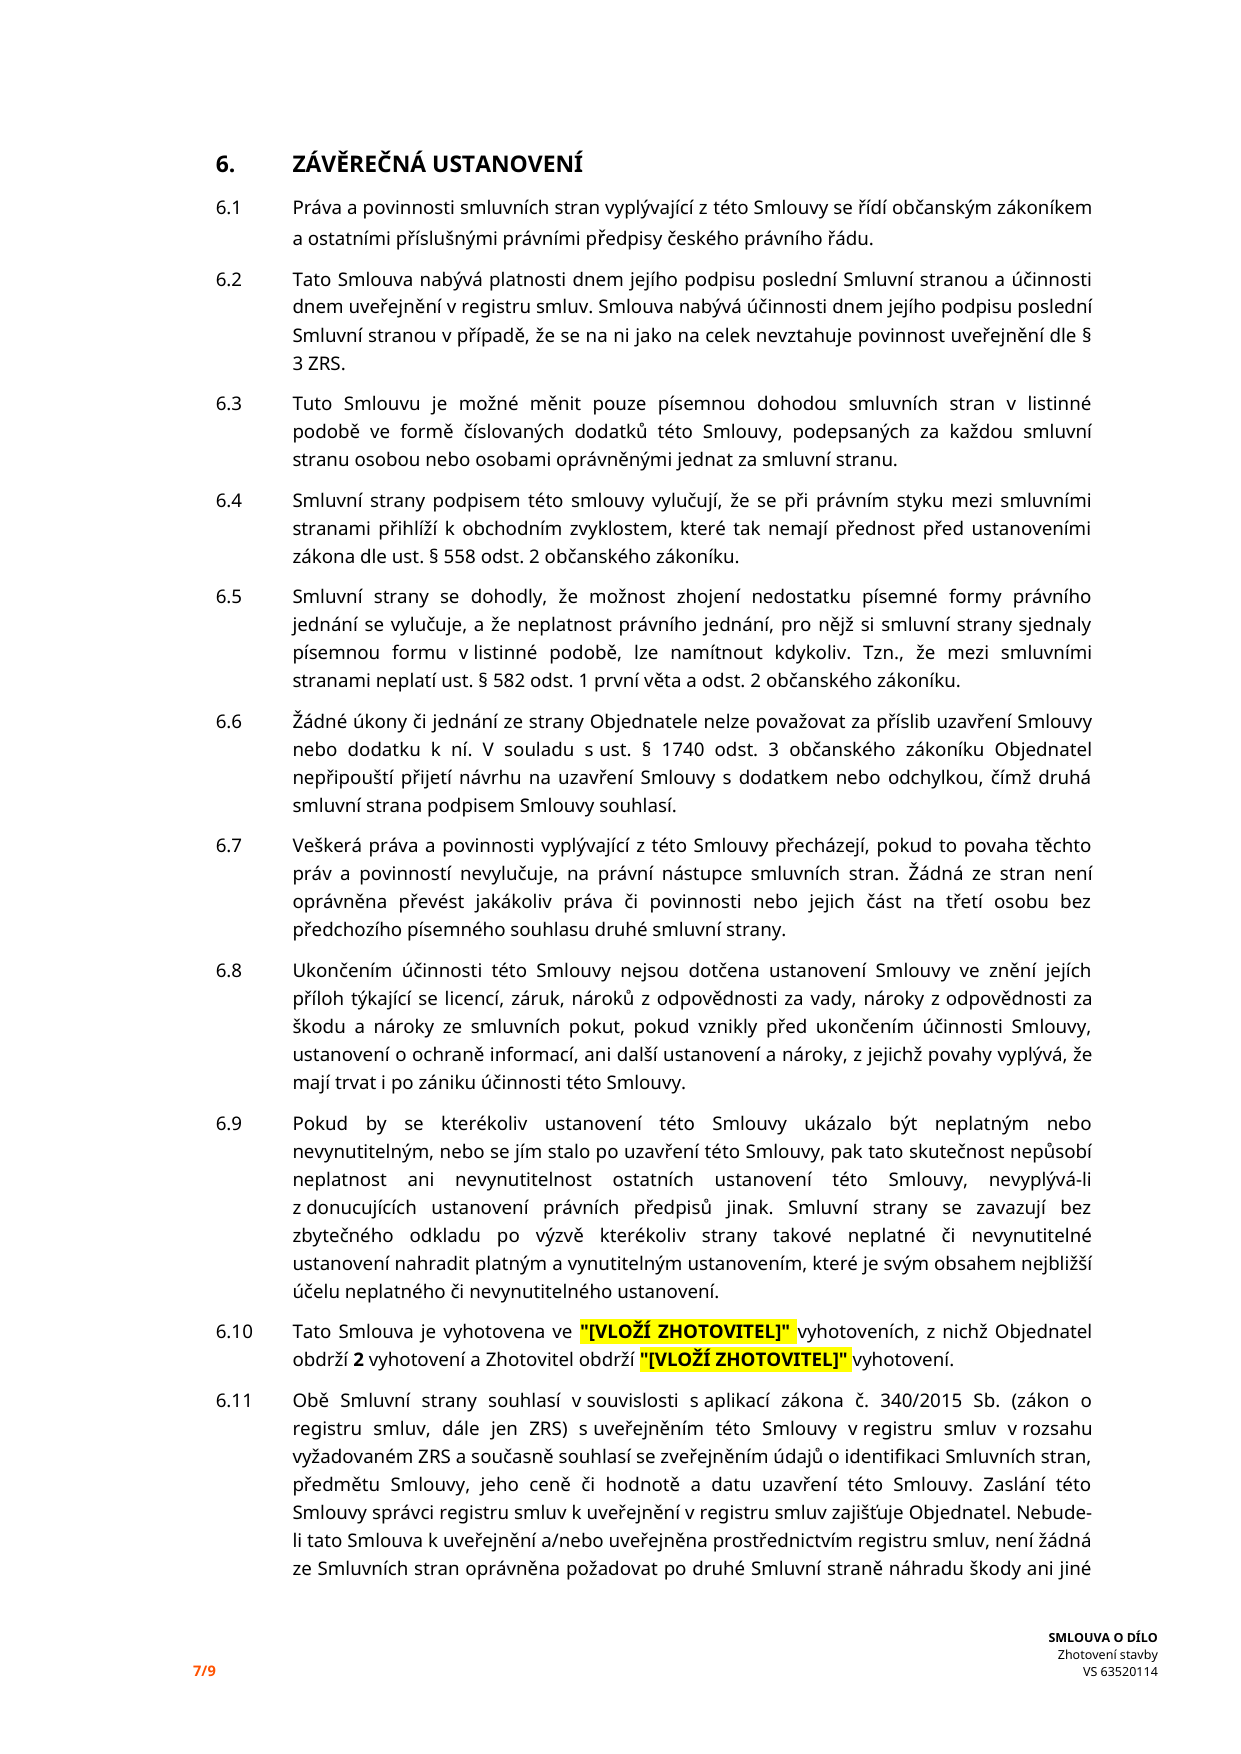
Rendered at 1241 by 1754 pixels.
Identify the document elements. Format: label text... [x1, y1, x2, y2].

text Pokud by se kterékoliv ustanovení této Smlouvy ukázalo být neplatným nebo nevynutitelným, nebo se jím stalo po uzavření této Smlouvy, pak tato skutečnost nepůsobí neplatnost ani nevynutitelnost ostatních ustanovení této Smlouvy, nevyplývá-li z donucujících ustanovení právních předpisů jinak. Smluvní strany se zavazují bez zbytečného odkladu po výzvě kterékoliv strany takové neplatné či nevynutitelné ustanovení nahradit platným a vynutitelným ustanovením, které je svým obsahem nejbližší účelu neplatného či nevynutitelného ustanovení. [216, 1110, 1093, 1303]
text Tato Smlouva je vyhotovena ve vyhotoveních, z nichž Objednatel obdrží 2 vyhotovení a Zhotovitel obdrží vyhotovení. [216, 1318, 1093, 1372]
text Smluvní strany podpisem této smlouvy vylučují, že se při právním styku mezi smluvními stranami přihlíží k obchodním zvyklostem, které tak nemají přednost před ustanoveními zákona dle ust. § 558 odst. 2 občanského zákoníku. [216, 487, 1093, 568]
text Smluvní strany se dohodly, že možnost zhojení nedostatku písemné formy právního jednání se vylučuje, a že neplatnost právního jednání, pro nějž si smluvní strany sjednaly písemnou formu v listinné podobě, lze namítnout kdykoliv. Tzn., že mezi smluvními stranami neplatí ust. § 582 odst. 1 první věta a odst. 2 občanského zákoníku. [216, 583, 1093, 693]
text ZÁVĚREČNÁ USTANOVENÍ [216, 147, 1093, 179]
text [216, 1387, 1093, 1581]
text Ukončením účinnosti této Smlouvy nejsou dotčena ustanovení Smlouvy ve znění jejích příloh týkající se licencí, záruk, nároků z odpovědnosti za vady, nároky z odpovědnosti za škodu a nároky ze smluvních pokut, pokud vznikly před ukončením účinnosti Smlouvy, ustanovení o ochraně informací, ani další ustanovení a nároky, z jejichž povahy vyplývá, že mají trvat i po zániku účinnosti této Smlouvy. [216, 957, 1093, 1095]
text Práva a povinnosti smluvních stran vyplývající z této Smlouvy se řídí občanským zákoníkem a ostatními příslušnými právními předpisy českého právního řádu. [216, 194, 1093, 251]
text Tuto Smlouvu je možné měnit pouze písemnou dohodou smluvních stran v listinné podobě ve formě číslovaných dodatků této Smlouvy, podepsaných za každou smluvní stranu osobou nebo osobami oprávněnými jednat za smluvní stranu. [216, 390, 1093, 472]
text Veškerá práva a povinnosti vyplývající z této Smlouvy přecházejí, pokud to povaha těchto práv a povinností nevylučuje, na právní nástupce smluvních stran. Žádná ze stran není oprávněna převést jakákoliv práva či povinnosti nebo jejich část na třetí osobu bez předchozího písemného souhlasu druhé smluvní strany. [216, 833, 1093, 942]
text Žádné úkony či jednání ze strany Objednatele nelze považovat za příslib uzavření Smlouvy nebo dodatku k ní. V souladu s ust. § 1740 odst. 3 občanského zákoníku Objednatel nepřipouští přijetí návrhu na uzavření Smlouvy s dodatkem nebo odchylkou, čímž druhá smluvní strana podpisem Smlouvy souhlasí. [216, 708, 1093, 818]
text Tato Smlouva nabývá platnosti dnem jejího podpisu poslední Smluvní stranou a účinnosti dnem uveřejnění v registru smluv. Smlouva nabývá účinnosti dnem jejího podpisu poslední Smluvní stranou v případě, že se na ni jako na celek nevztahuje povinnost uveřejnění dle § 3 ZRS. [216, 266, 1093, 375]
